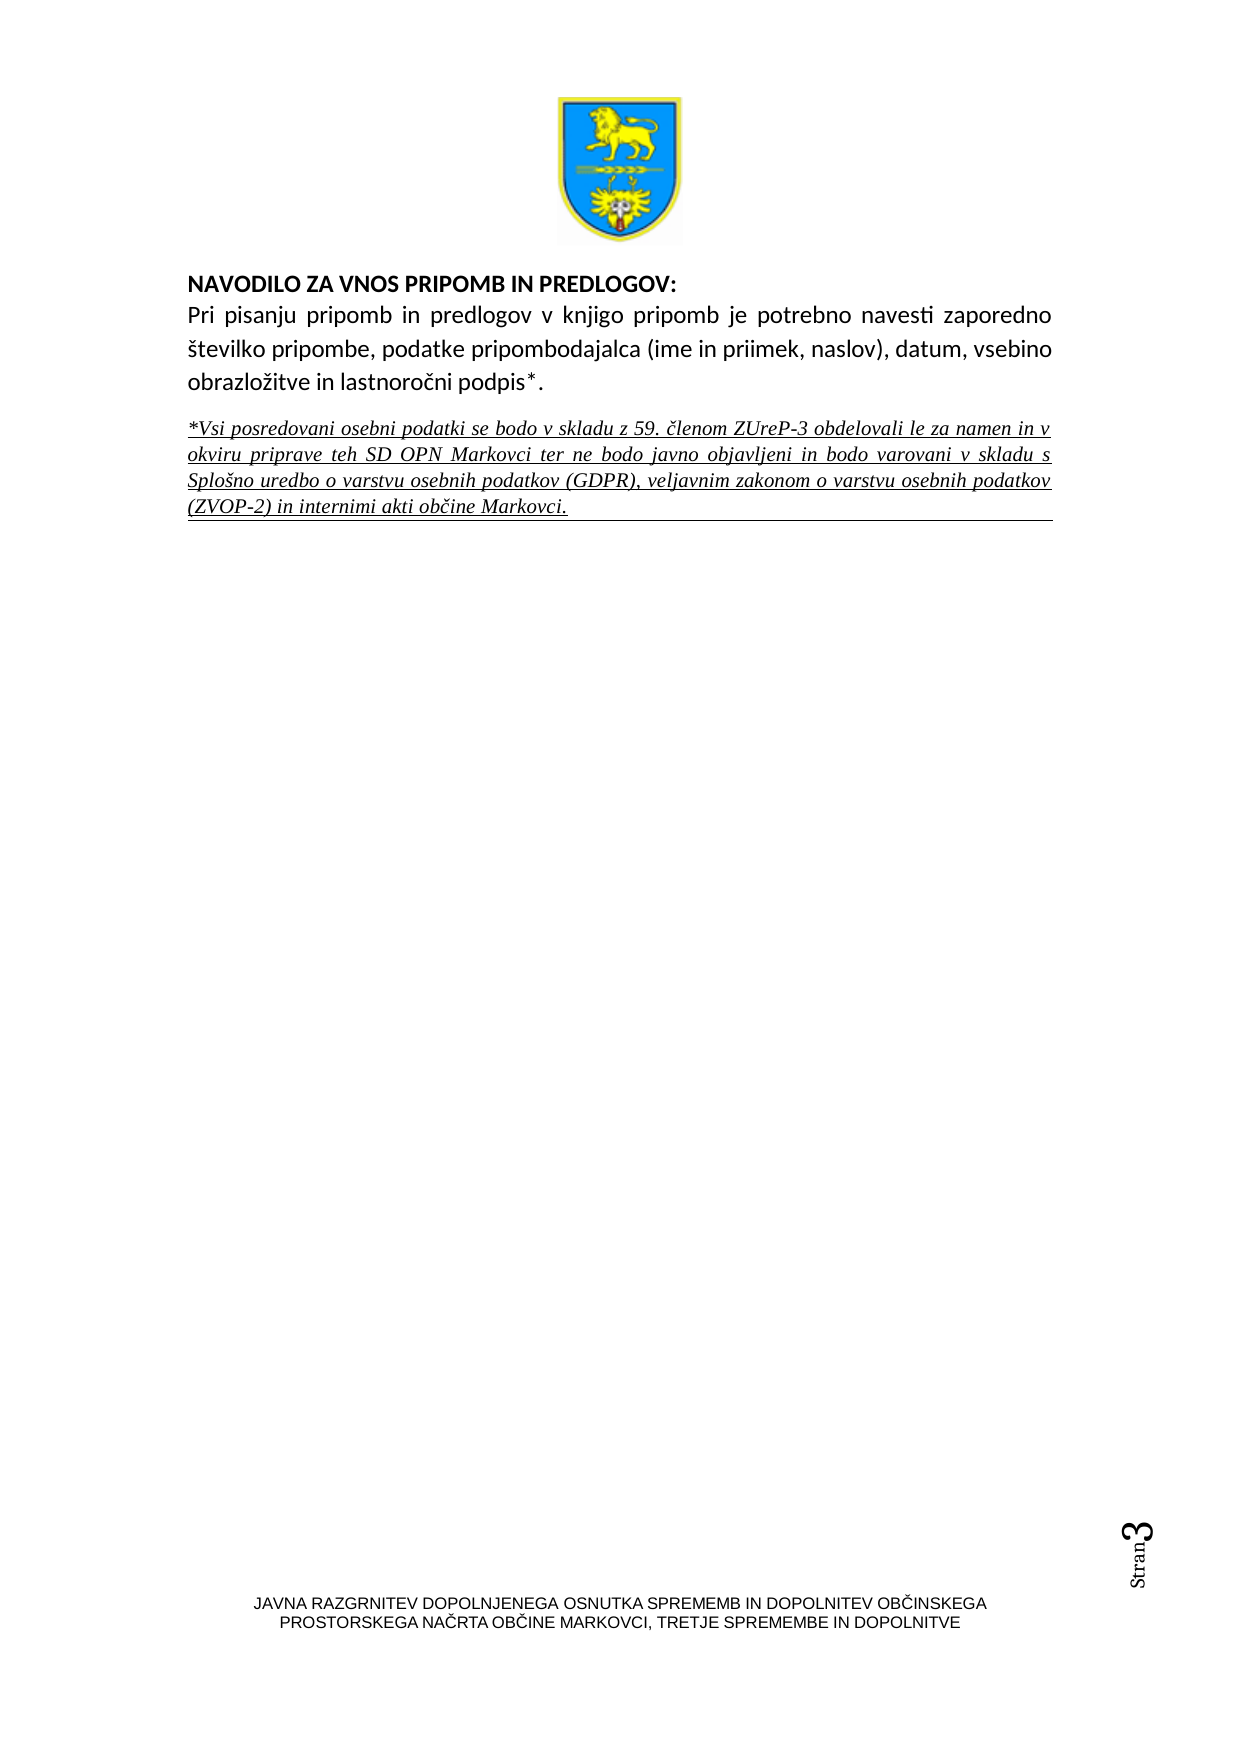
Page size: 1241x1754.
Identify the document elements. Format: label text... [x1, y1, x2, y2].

text Pri pisanju pripomb in predlogov v knjigo pripomb je potrebno navesti zaporedno številko pripombe, podatke pripombodajalca (ime in priimek, naslov), datum, vsebino obrazložitve in lastnoročni podpis*. [187, 299, 1053, 397]
picture [557, 97, 683, 268]
text NAVODILO ZA VNOS PRIPOMB IN PREDLOGOV: [187, 268, 1053, 299]
text *Vsi posredovani osebni podatki se bodo v skladu z 59. členom ZUreP-3 obdelovali le za namen in v okviru priprave teh SD OPN Markovci ter ne bodo javno objavljeni in bodo varovani v skladu s Splošno uredbo o varstvu osebnih podatkov (GDPR), veljavnim zakonom o varstvu osebnih podatkov (ZVOP-2) in internimi akti občine Markovci. [187, 416, 1053, 521]
